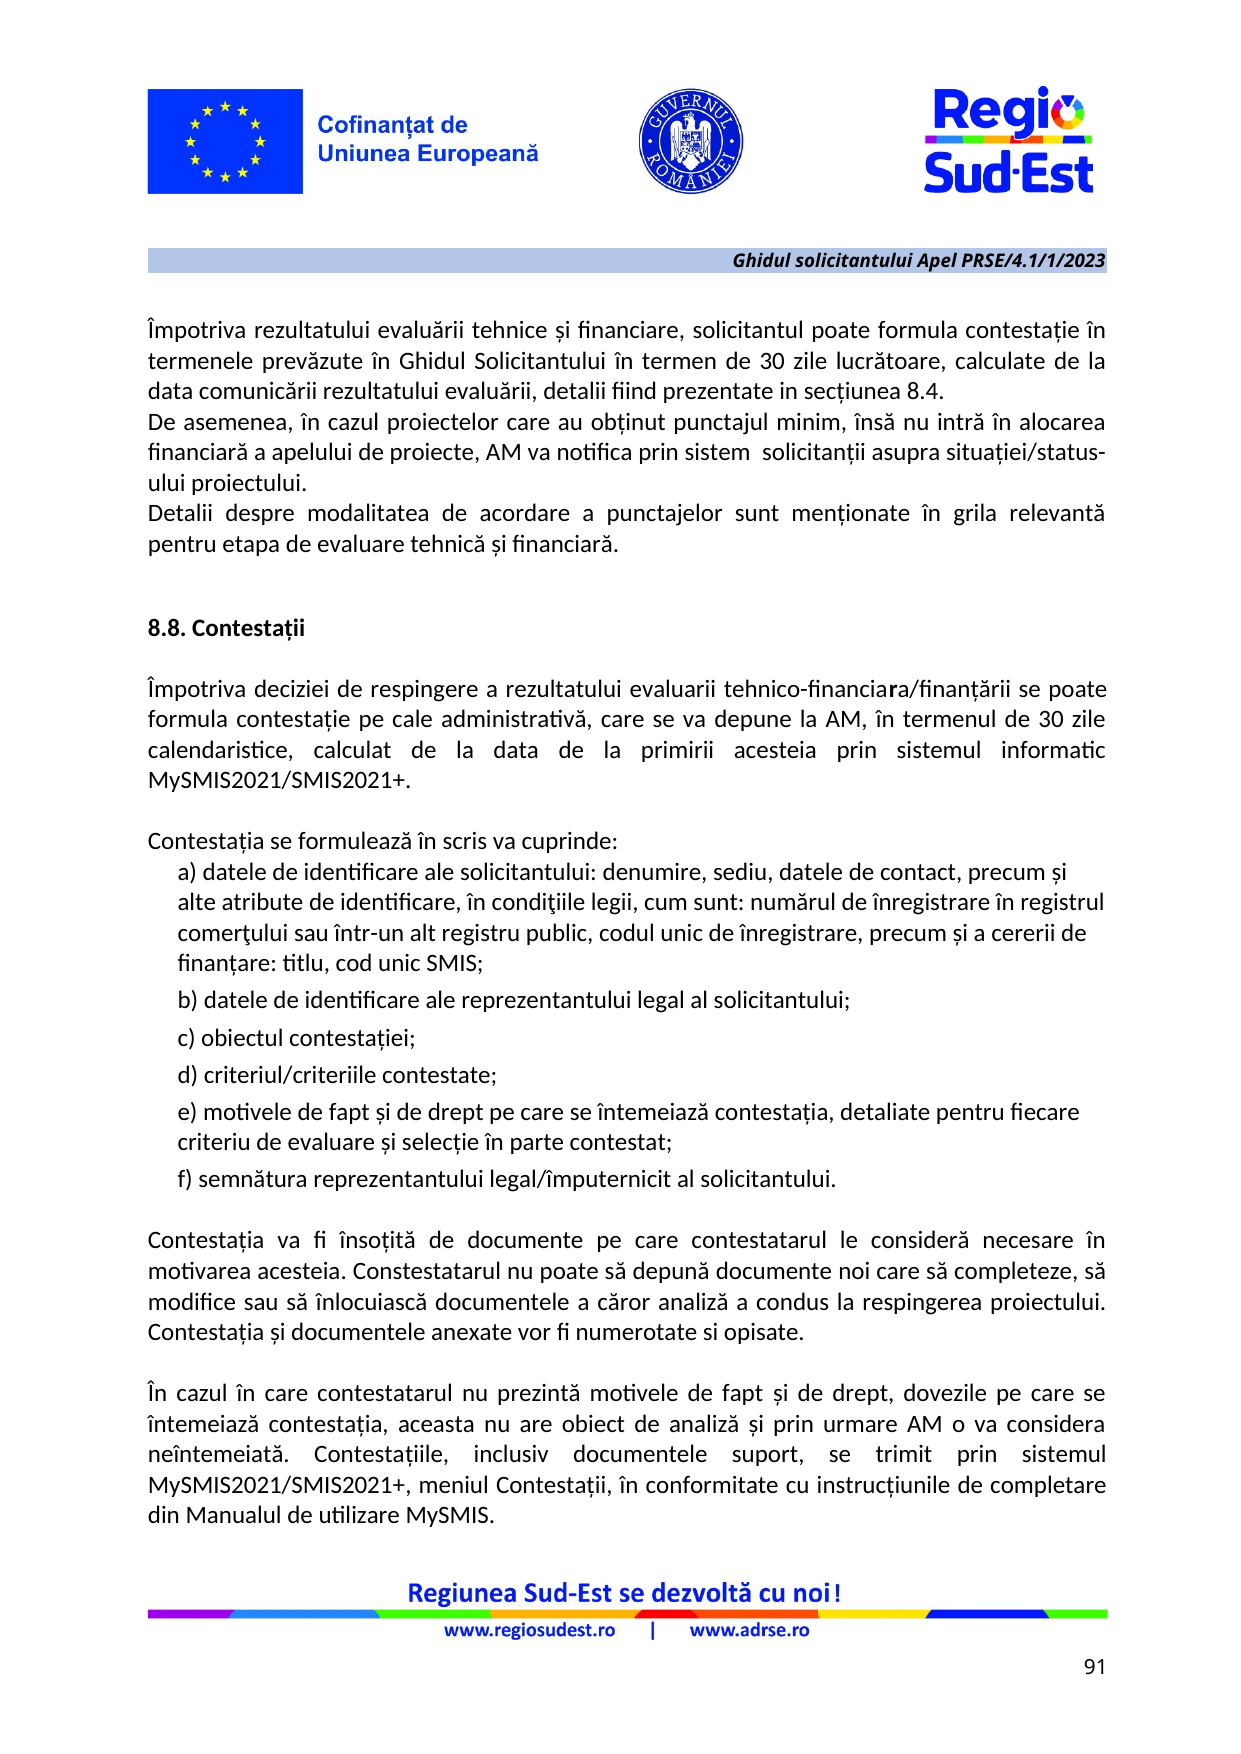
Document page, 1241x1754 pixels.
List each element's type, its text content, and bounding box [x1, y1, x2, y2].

text c) obiectul contestației; [177, 1022, 1107, 1052]
subtitle 8.8. Contestații [148, 612, 1107, 642]
text Împotriva rezultatului evaluării tehnice și financiare, solicitantul poate formula contestație în termenele prevăzute în Ghidul Solicitantului în termen de 30 zile lucrătoare, calculate de la data comunicării rezultatului evaluării, detalii fiind prezentate in secțiunea 8.4. [148, 314, 1107, 406]
text Contestația va fi însoțită de documente pe care contestatarul le consideră necesare în motivarea acesteia. Constestatarul nu poate să depună documente noi care să completeze, să modifice sau să înlocuiască documentele a căror analiză a condus la respingerea proiectului. Contestația și documentele anexate vor fi numerotate si opisate. [148, 1224, 1107, 1347]
text Împotriva deciziei de respingere a rezultatului evaluarii tehnico-financiara/finanțării se poate formula contestație pe cale administrativă, care se va depune la AM, în termenul de 30 zile calendaristice, calculat de la data de la primirii acesteia prin sistemul informatic MySMIS2021/SMIS2021+. [148, 673, 1107, 795]
picture [147, 86, 1093, 195]
text f) semnătura reprezentantului legal/împuternicit al solicitantului. [177, 1163, 1107, 1194]
text a) datele de identificare ale solicitantului: denumire, sediu, datele de contact, precum și alte atribute de identificare, în condiţiile legii, cum sunt: numărul de înregistrare în registrul comerţului sau într-un alt registru public, codul unic de înregistrare, precum și a cererii de finanțare: titlu, cod unic SMIS; [177, 856, 1107, 978]
text e) motivele de fapt și de drept pe care se întemeiază contestația, detaliate pentru fiecare criteriu de evaluare și selecție în parte contestat; [177, 1096, 1107, 1157]
text De asemenea, în cazul proiectelor care au obținut punctajul minim, însă nu intră în alocarea financiară a apelului de proiecte, AM va notifica prin sistem solicitanții asupra situației/status-ului proiectului. [148, 406, 1107, 497]
text b) datele de identificare ale reprezentantului legal al solicitantului; [177, 985, 1107, 1015]
text d) criteriul/criteriile contestate; [177, 1059, 1107, 1089]
picture [147, 1582, 1108, 1640]
text În cazul în care contestatarul nu prezintă motivele de fapt şi de drept, dovezile pe care se întemeiază contestaţia, aceasta nu are obiect de analiză și prin urmare AM o va considera neîntemeiată. Contestaţiile, inclusiv documentele suport, se trimit prin sistemul MySMIS2021/SMIS2021+, meniul Contestații, în conformitate cu instrucțiunile de completare din Manualul de utilizare MySMIS. [148, 1377, 1107, 1530]
text Contestaţia se formulează în scris va cuprinde: [148, 826, 1107, 856]
text Detalii despre modalitatea de acordare a punctajelor sunt menționate în grila relevantă pentru etapa de evaluare tehnică și financiară. [148, 497, 1107, 558]
